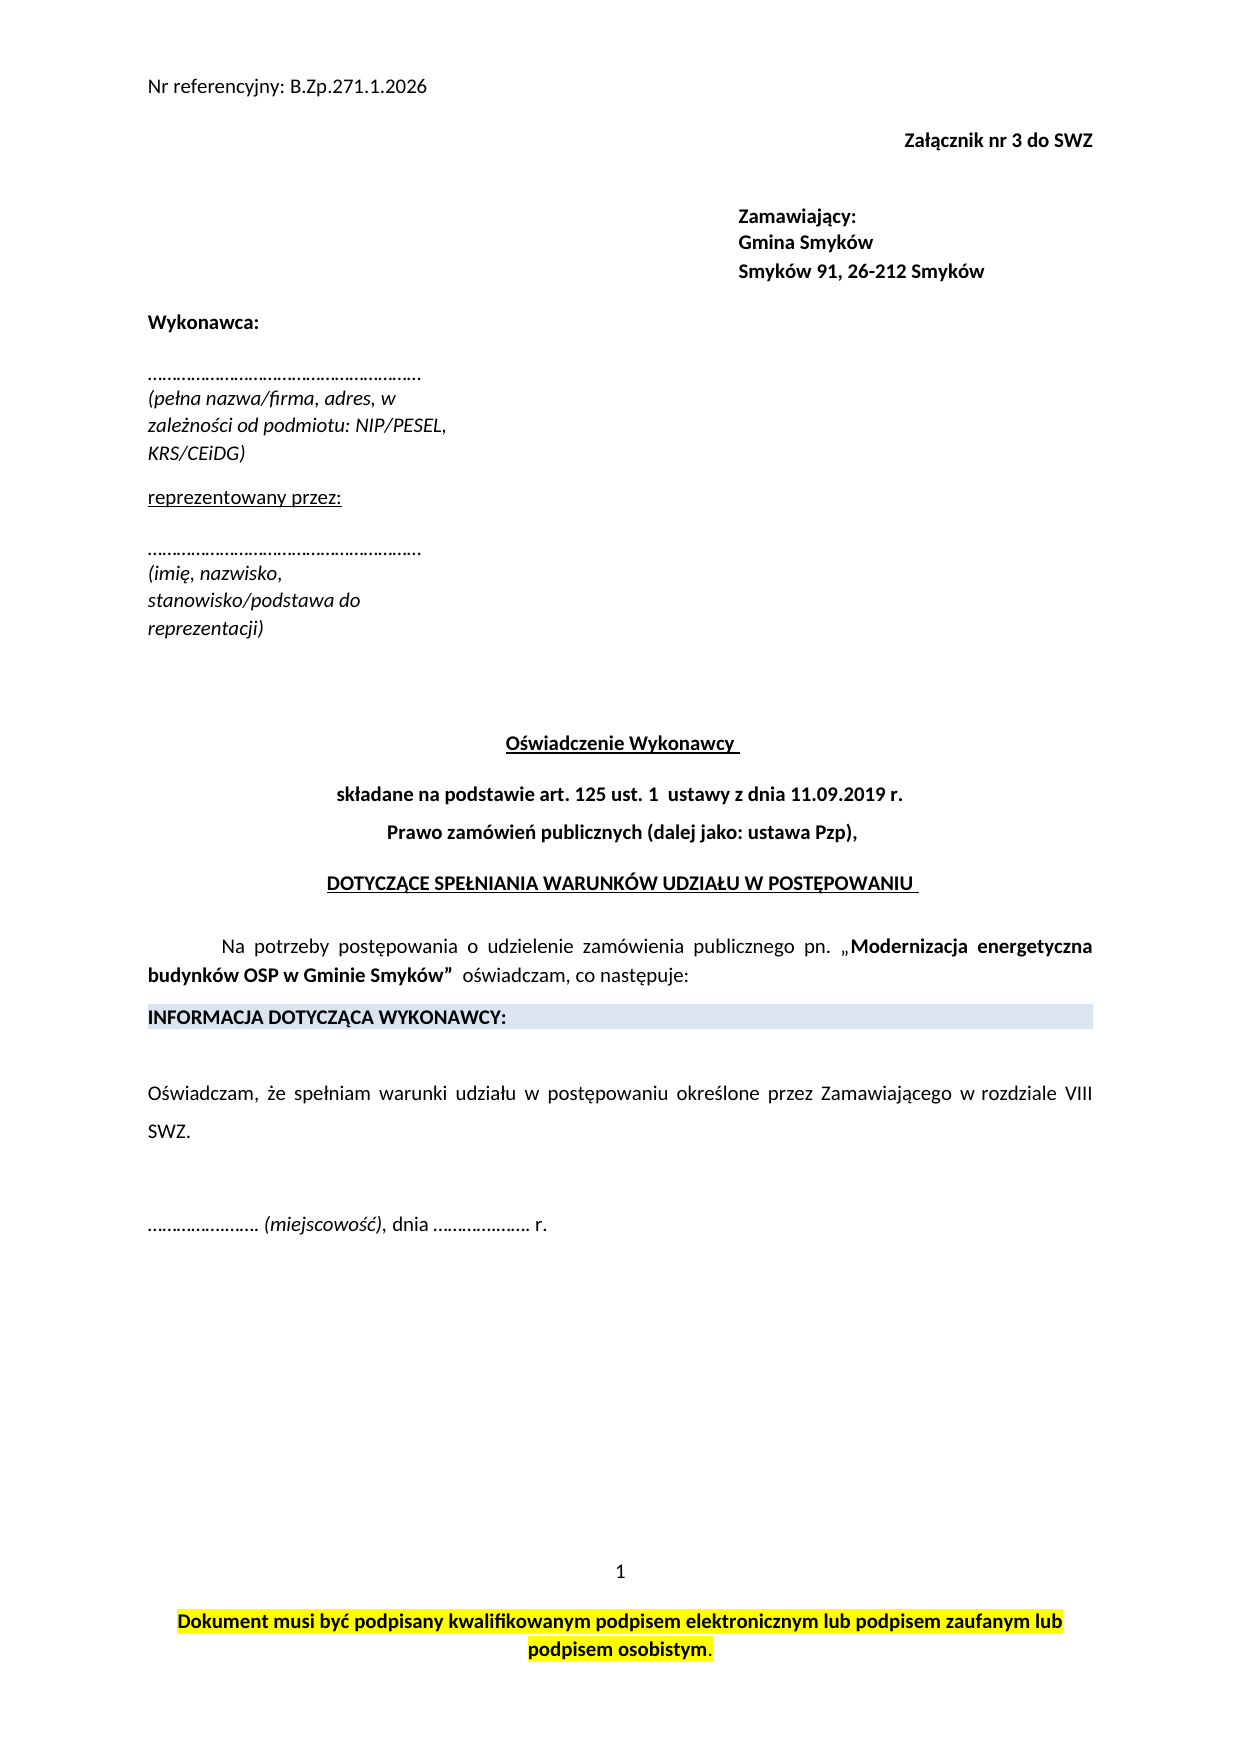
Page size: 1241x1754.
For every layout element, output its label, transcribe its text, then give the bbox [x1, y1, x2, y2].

text Wykonawca: [148, 309, 1093, 334]
text …………….……. (miejscowość), dnia ………….……. r. [148, 1211, 1093, 1237]
text ………………………………………………… [148, 535, 472, 560]
text INFORMACJA DOTYCZĄCA WYKONAWCY: [148, 1004, 1093, 1029]
text Na potrzeby postępowania o udzielenie zamówienia publicznego pn. „Modernizacja energetyczna budynków OSP w Gminie Smyków” oświadczam, co następuje: [148, 933, 1093, 988]
text ………………………………………………… [148, 360, 472, 385]
text składane na podstawie art. 125 ust. 1 ustawy z dnia 11.09.2019 r. [148, 781, 1093, 807]
text Gmina Smyków [738, 229, 1093, 254]
text Oświadczam, że spełniam warunki udziału w postępowaniu określone przez Zamawiającego w rozdziale VIII SWZ. [148, 1080, 1093, 1144]
text Załącznik nr 3 do SWZ [694, 127, 1093, 153]
text Zamawiający: [738, 203, 1093, 229]
text reprezentowany przez: [148, 484, 1093, 509]
text (pełna nazwa/firma, adres, w zależności od podmiotu: NIP/PESEL, KRS/CEiDG) [148, 385, 472, 465]
text Smyków 91, 26-212 Smyków [738, 258, 1093, 283]
text Oświadczenie Wykonawcy [148, 731, 1093, 756]
text Prawo zamówień publicznych (dalej jako: ustawa Pzp), [148, 819, 1093, 845]
text DOTYCZĄCE SPEŁNIANIA WARUNKÓW UDZIAŁU W POSTĘPOWANIU [148, 870, 1093, 895]
text (imię, nazwisko, stanowisko/podstawa do reprezentacji) [148, 560, 472, 640]
